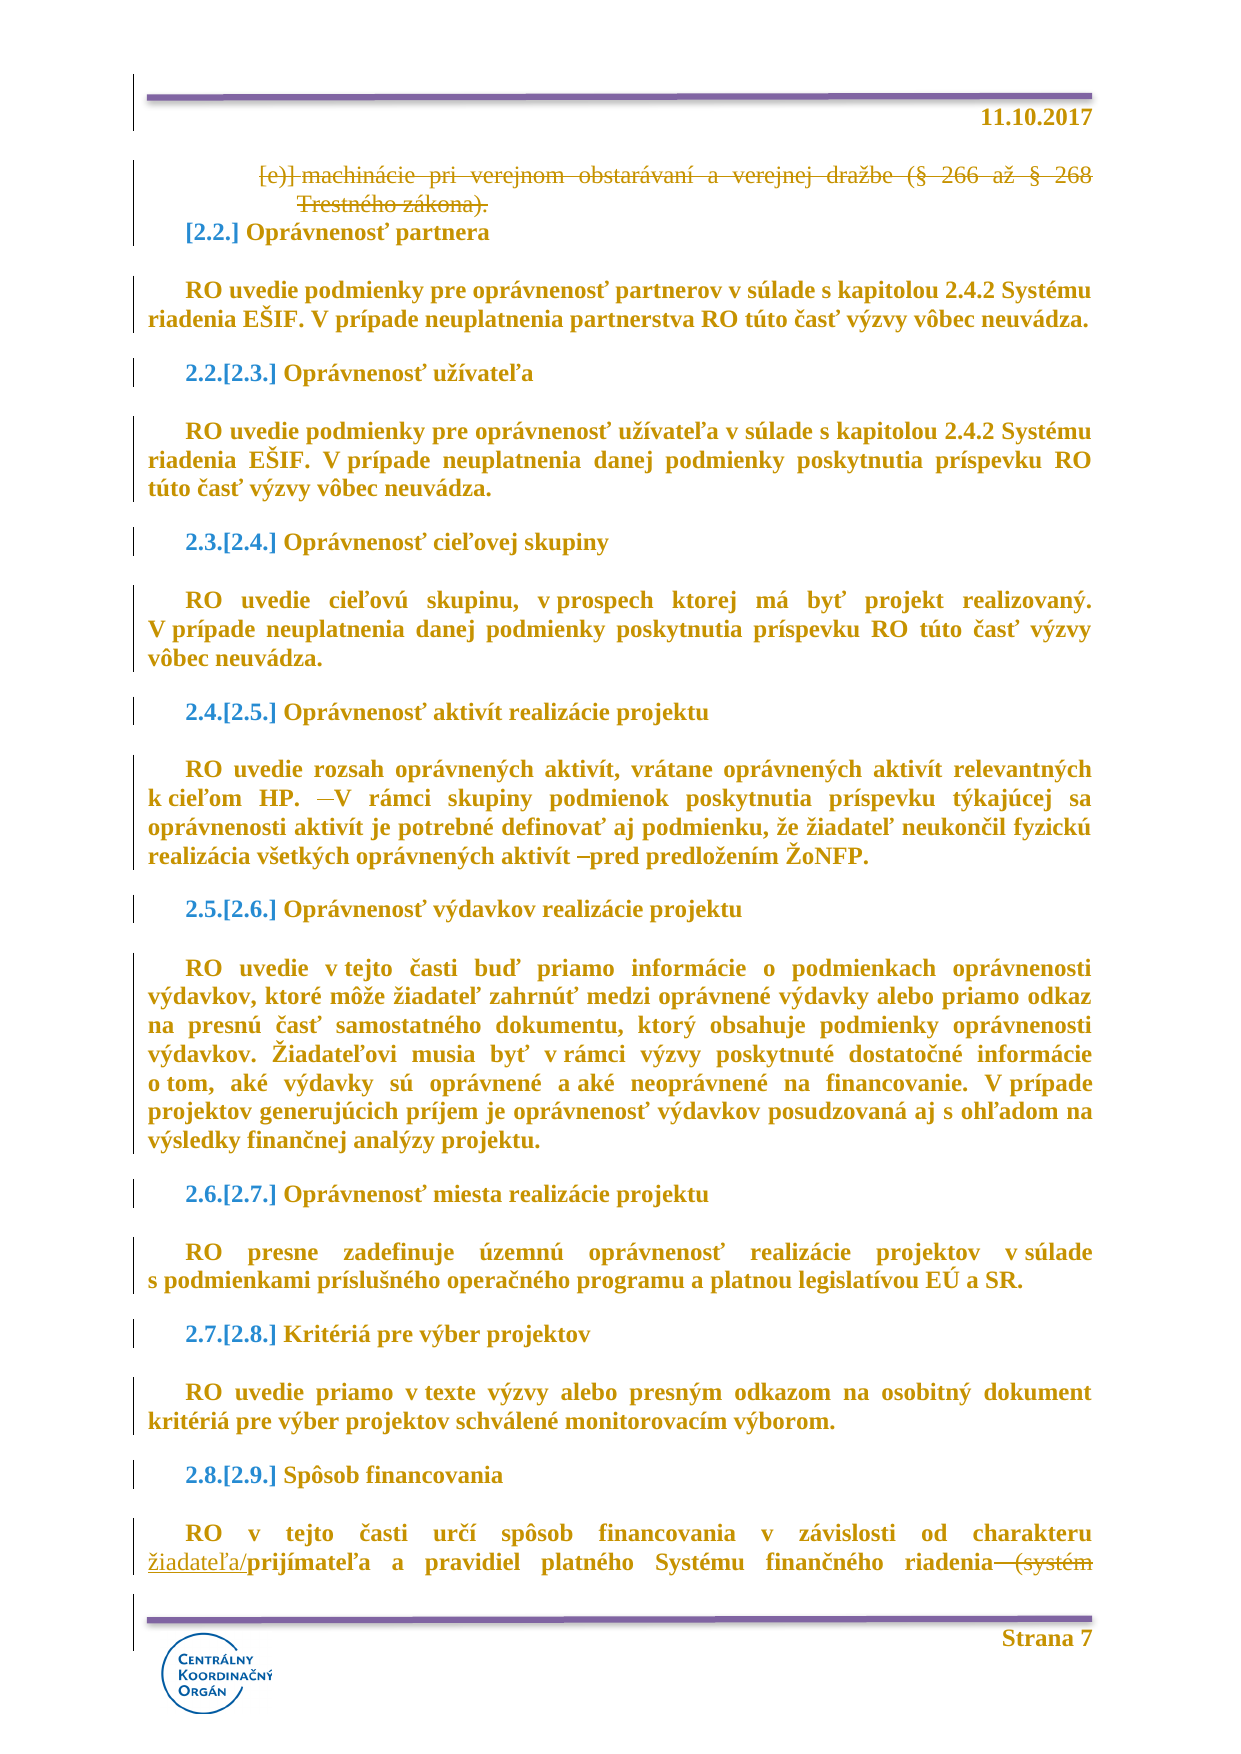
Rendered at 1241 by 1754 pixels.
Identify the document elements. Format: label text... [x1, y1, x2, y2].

list Oprávnenosť výdavkov realizácie projektu [185, 894, 1093, 923]
list Oprávnenosť miesta realizácie projektu [185, 1179, 1093, 1208]
list Kritériá pre výber projektov [185, 1319, 1093, 1348]
text RO uvedie priamo v texte výzvy alebo presným odkazom na osobitný dokument kritériá pre výber projektov schválené monitorovacím výborom. [148, 1377, 1093, 1435]
list Spôsob financovania [185, 1460, 1093, 1489]
list Oprávnenosť užívateľa [185, 358, 1093, 387]
picture [159, 1631, 272, 1713]
text RO uvedie podmienky pre oprávnenosť užívateľa v súlade s kapitolou 2.4.2 Systému riadenia EŠIF. V prípade neuplatnenia danej podmienky poskytnutia príspevku RO túto časť výzvy vôbec neuvádza. [148, 416, 1093, 502]
list Oprávnenosť cieľovej skupiny [185, 527, 1093, 556]
text RO uvedie v tejto časti buď priamo informácie o podmienkach oprávnenosti výdavkov, ktoré môže žiadateľ zahrnúť medzi oprávnené výdavky alebo priamo odkaz na presnú časť samostatného dokumentu, ktorý obsahuje podmienky oprávnenosti výdavkov. Žiadateľovi musia byť v rámci výzvy poskytnuté dostatočné informácie o tom, aké výdavky sú oprávnené a aké neoprávnené na financovanie. V prípade projektov generujúcich príjem je oprávnenosť výdavkov posudzovaná aj s ohľadom na výsledky finančnej analýzy projektu. [148, 953, 1093, 1154]
list Oprávnenosť aktivít realizácie projektu [185, 697, 1093, 725]
text RO uvedie podmienky pre oprávnenosť partnerov v súlade s kapitolou 2.4.2 Systému riadenia EŠIF. V prípade neuplatnenia partnerstva RO túto časť výzvy vôbec neuvádza. [148, 276, 1093, 333]
text RO uvedie rozsah oprávnených aktivít, vrátane oprávnených aktivít relevantných k cieľom HP. V rámci skupiny podmienok poskytnutia príspevku týkajúcej sa oprávnenosti aktivít je potrebné definovať aj podmienku, že žiadateľ neukončil fyzickú realizácia všetkých oprávnených aktivít pred predložením ŽoNFP. [148, 754, 1093, 869]
text RO presne zadefinuje územnú oprávnenosť realizácie projektov v súlade s podmienkami príslušného operačného programu a platnou legislatívou EÚ a SR. [148, 1237, 1093, 1294]
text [148, 1518, 1093, 1575]
text RO uvedie cieľovú skupinu, v prospech ktorej má byť projekt realizovaný. V prípade neuplatnenia danej podmienky poskytnutia príspevku RO túto časť výzvy vôbec neuvádza. [148, 585, 1093, 672]
list Oprávnenosť partnera [185, 217, 1093, 246]
